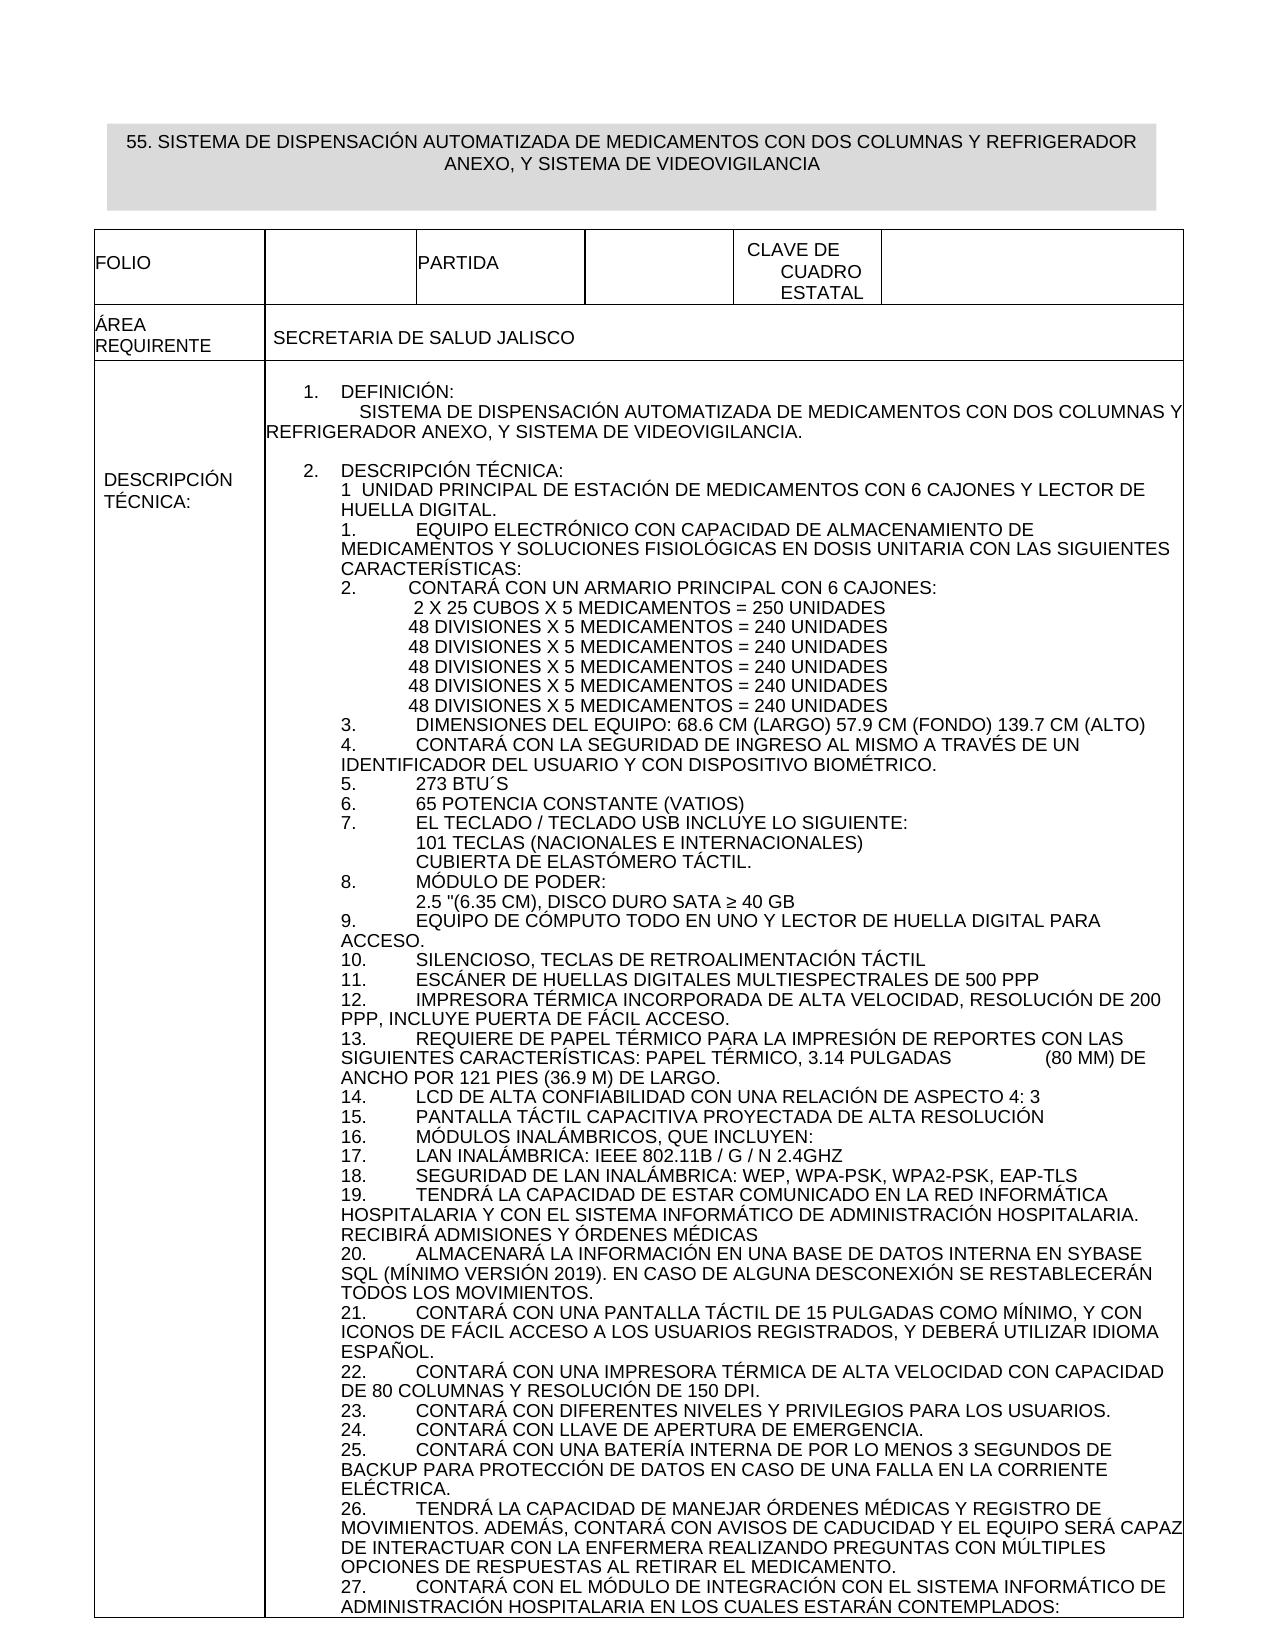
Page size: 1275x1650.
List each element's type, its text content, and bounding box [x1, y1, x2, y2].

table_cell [266, 361, 1183, 1617]
table_header [586, 230, 733, 303]
table_cell ÁREA REQUIRENTE [95, 305, 264, 360]
table_header [266, 230, 416, 303]
table_cell SECRETARIA DE SALUD JALISCO [266, 305, 1183, 360]
table_header FOLIO [95, 230, 264, 303]
table_header CLAVE DE CUADRO ESTATAL [734, 230, 881, 303]
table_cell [95, 361, 264, 1617]
table_header PARTIDA [417, 230, 584, 303]
table_header [882, 230, 1183, 303]
